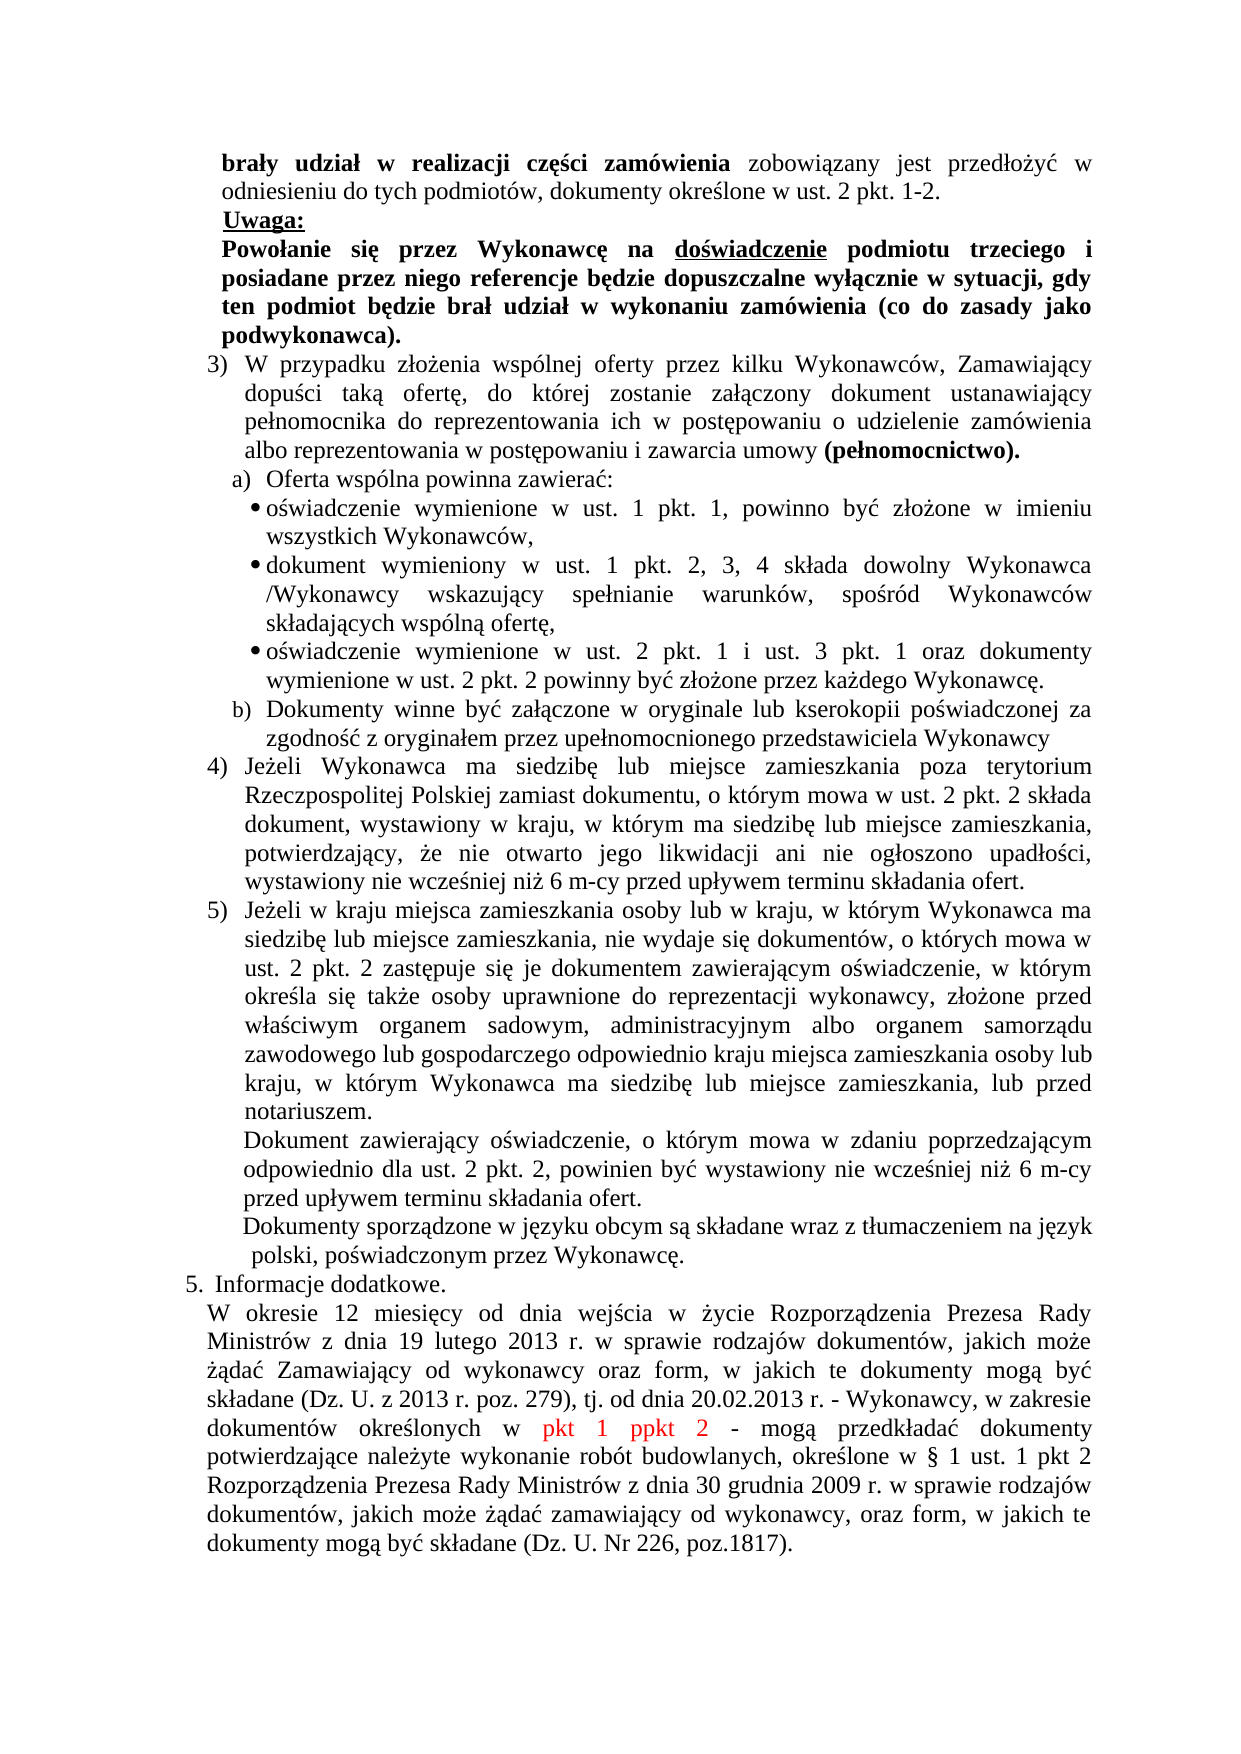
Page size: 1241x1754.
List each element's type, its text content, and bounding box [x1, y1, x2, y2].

list Oferta wspólna powinna zawierać: [251, 464, 1093, 493]
list Informacje dodatkowe. [185, 1269, 1093, 1298]
list Jeżeli Wykonawca ma siedzibę lub miejsce zamieszkania poza terytorium Rzeczpospolitej Polskiej zamiast dokumentu, o którym mowa w ust. 2 pkt. 2 składa dokument, wystawiony w kraju, w którym ma siedzibę lub miejsce zamieszkania, potwierdzający, że nie otwarto jego likwidacji ani nie ogłoszono upadłości, wystawiony nie wcześniej niż 6 m-cy przed upływem terminu składania ofert. [207, 751, 1093, 895]
list Dokumenty winne być załączone w oryginale lub kserokopii poświadczonej za zgodność z oryginałem przez upełnomocnionego przedstawiciela Wykonawcy [251, 694, 1093, 751]
list dokument wymieniony w ust. 1 pkt. 2, 3, 4 składa dowolny Wykonawca /Wykonawcy wskazujący spełnianie warunków, spośród Wykonawców składających wspólną ofertę, [251, 550, 1093, 636]
list oświadczenie wymienione w ust. 1 pkt. 1, powinno być złożone w imieniu wszystkich Wykonawców, [251, 493, 1093, 550]
text Uwaga: [101, 205, 1093, 234]
list oświadczenie wymienione w ust. 2 pkt. 1 i ust. 3 pkt. 1 oraz dokumenty wymienione w ust. 2 pkt. 2 powinny być złożone przez każdego Wykonawcę. [251, 636, 1093, 694]
list W przypadku złożenia wspólnej oferty przez kilku Wykonawców, Zamawiający dopuści taką ofertę, do której zostanie załączony dokument ustanawiający pełnomocnika do reprezentowania ich w postępowaniu o udzielenie zamówienia albo reprezentowania w postępowaniu i zawarcia umowy (pełnomocnictwo). [207, 349, 1093, 464]
text Dokumenty sporządzone w języku obcym są składane wraz z tłumaczeniem na język polski, poświadczonym przez Wykonawcę. [236, 1211, 1093, 1269]
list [192, 148, 1093, 205]
text Powołanie się przez Wykonawcę na doświadczenie podmiotu trzeciego i posiadane przez niego referencje będzie dopuszczalne wyłącznie w sytuacji, gdy ten podmiot będzie brał udział w wykonaniu zamówienia (co do zasady jako podwykonawca). [221, 234, 1093, 349]
list Jeżeli w kraju miejsca zamieszkania osoby lub w kraju, w którym Wykonawca ma siedzibę lub miejsce zamieszkania, nie wydaje się dokumentów, o których mowa w ust. 2 pkt. 2 zastępuje się je dokumentem zawierającym oświadczenie, w którym określa się także osoby uprawnione do reprezentacji wykonawcy, złożone przed właściwym organem sadowym, administracyjnym albo organem samorządu zawodowego lub gospodarczego odpowiednio kraju miejsca zamieszkania osoby lub kraju, w którym Wykonawca ma siedzibę lub miejsce zamieszkania, lub przed notariuszem. [207, 895, 1093, 1125]
text W okresie 12 miesięcy od dnia wejścia w życie Rozporządzenia Prezesa Rady Ministrów z dnia 19 lutego 2013 r. w sprawie rodzajów dokumentów, jakich może żądać Zamawiający od wykonawcy oraz form, w jakich te dokumenty mogą być składane (Dz. U. z 2013 r. poz. 279), tj. od dnia 20.02.2013 r. - Wykonawcy, w zakresie dokumentów określonych w pkt 1 ppkt 2 - mogą przedkładać dokumenty potwierdzające należyte wykonanie robót budowlanych, określone w § 1 ust. 1 pkt 2 Rozporządzenia Prezesa Rady Ministrów z dnia 30 grudnia 2009 r. w sprawie rodzajów dokumentów, jakich może żądać zamawiający od wykonawcy, oraz form, w jakich te dokumenty mogą być składane (Dz. U. Nr 226, poz.1817). [207, 1298, 1093, 1556]
text Dokument zawierający oświadczenie, o którym mowa w zdaniu poprzedzającym odpowiednio dla ust. 2 pkt. 2, powinien być wystawiony nie wcześniej niż 6 m-cy przed upływem terminu składania ofert. [243, 1125, 1093, 1211]
